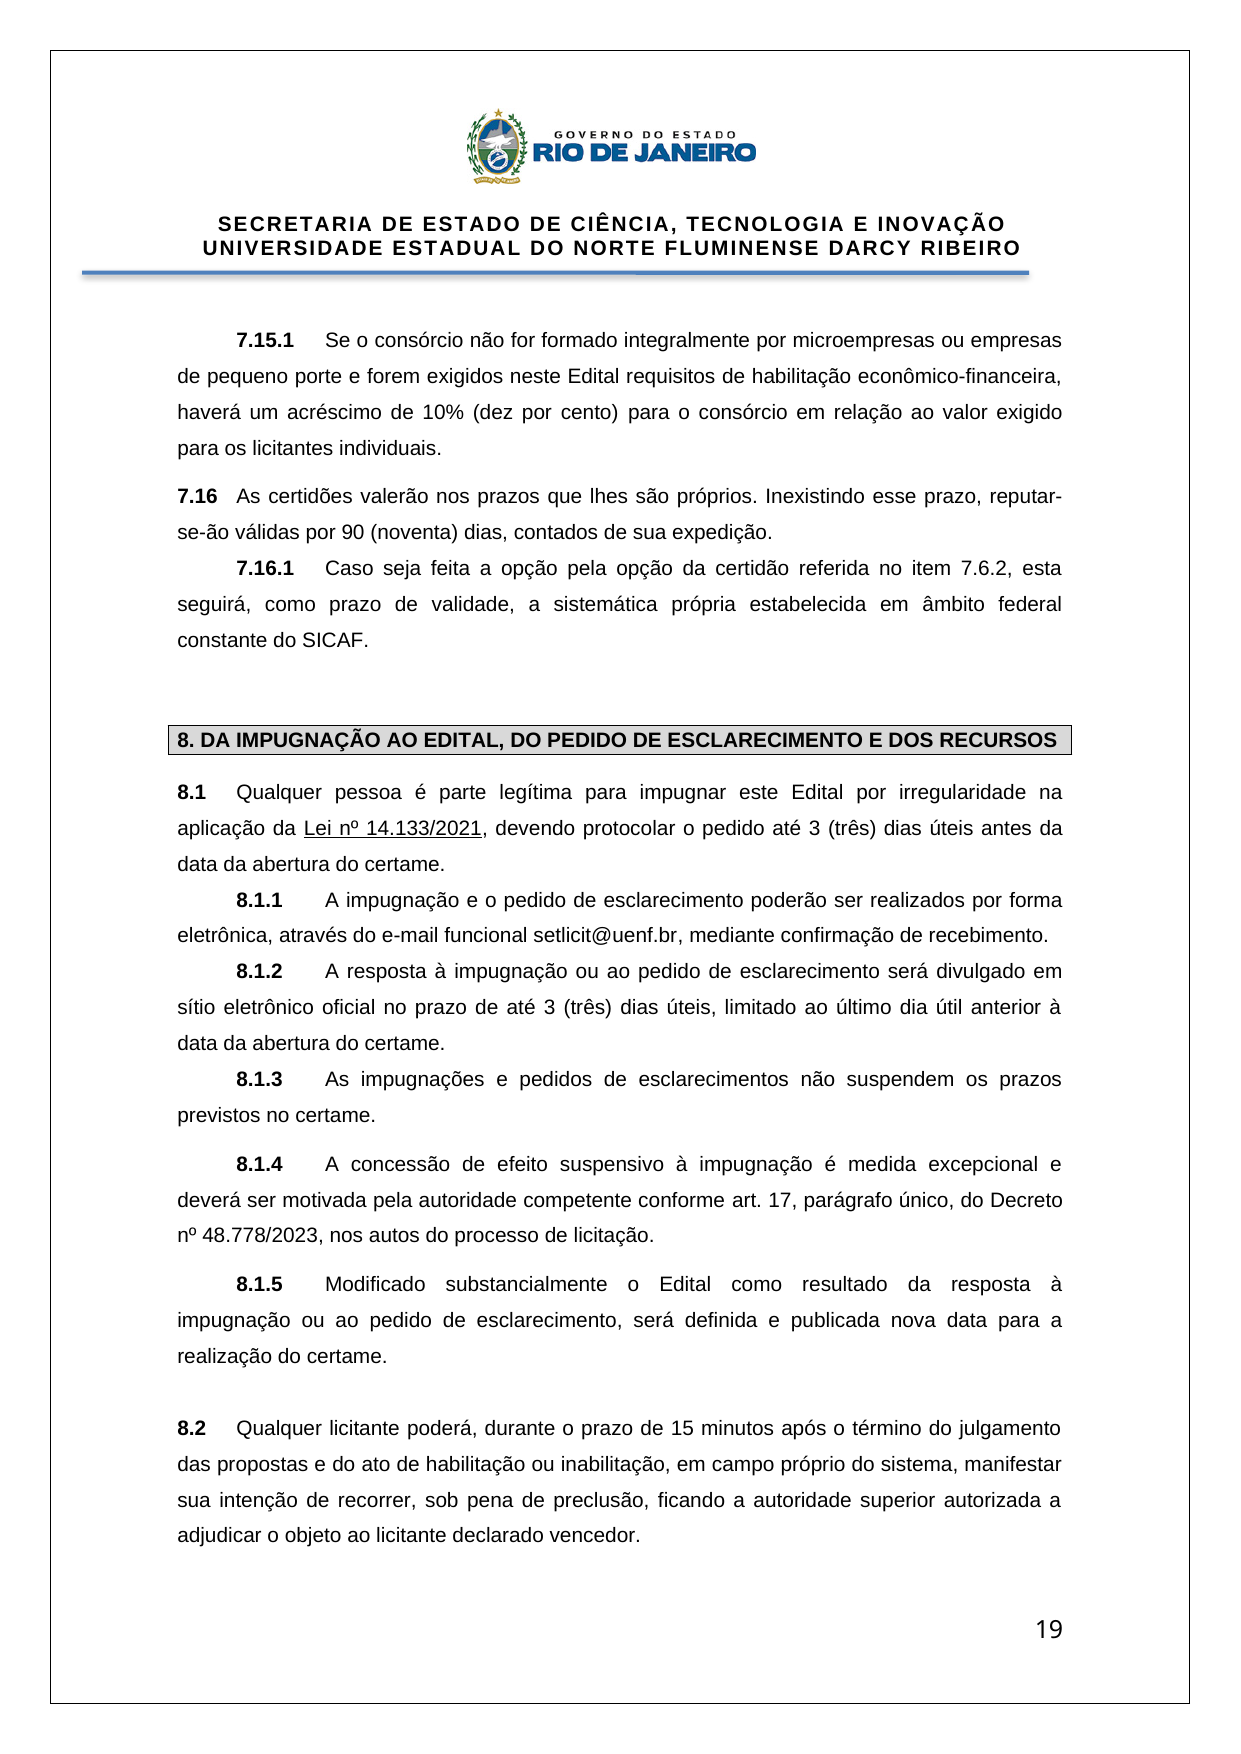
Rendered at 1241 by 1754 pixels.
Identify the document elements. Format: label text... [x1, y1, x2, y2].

list 8.1.2 A resposta à impugnação ou ao pedido de esclarecimento será divulgado em sítio eletrônico oficial no prazo de até 3 (três) dias úteis, limitado ao último dia útil anterior à data da abertura do certame. [177, 959, 1063, 1055]
list 8.1.3 As impugnações e pedidos de esclarecimentos não suspendem os prazos previstos no certame. [177, 1067, 1063, 1127]
list 8.1.5 Modificado substancialmente o Edital como resultado da resposta à impugnação ou ao pedido de esclarecimento, será definida e publicada nova data para a realização do certame. [177, 1272, 1063, 1368]
list 8. DA IMPUGNAÇÃO AO EDITAL, DO PEDIDO DE ESCLARECIMENTO E DOS RECURSOS [169, 726, 1071, 754]
list 7.15.1 Se o consórcio não for formado integralmente por microempresas ou empresas de pequeno porte e forem exigidos neste Edital requisitos de habilitação econômico-financeira, haverá um acréscimo de 10% (dez por cento) para o consórcio em relação ao valor exigido para os licitantes individuais. [177, 328, 1063, 460]
list 8.1.4 A concessão de efeito suspensivo à impugnação é medida excepcional e deverá ser motivada pela autoridade competente conforme art. 17, parágrafo único, do Decreto nº 48.778/2023, nos autos do processo de licitação. [177, 1151, 1063, 1247]
text 7.16.1 Caso seja feita a opção pela opção da certidão referida no item 7.6.2, esta seguirá, como prazo de validade, a sistemática própria estabelecida em âmbito federal constante do SICAF. [177, 556, 1063, 652]
picture [467, 108, 756, 184]
text 7.16 As certidões valerão nos prazos que lhes são próprios. Inexistindo esse prazo, reputar-se-ão válidas por 90 (noventa) dias, contados de sua expedição. [177, 484, 1063, 544]
list 8.2 Qualquer licitante poderá, durante o prazo de 15 minutos após o término do julgamento das propostas e do ato de habilitação ou inabilitação, em campo próprio do sistema, manifestar sua intenção de recorrer, sob pena de preclusão, ficando a autoridade superior autorizada a adjudicar o objeto ao licitante declarado vencedor. [177, 1416, 1063, 1547]
list 8.1 Qualquer pessoa é parte legítima para impugnar este Edital por irregularidade na aplicação da Lei nº 14.133/2021, devendo protocolar o pedido até 3 (três) dias úteis antes da data da abertura do certame. [177, 779, 1063, 875]
list 8.1.1 A impugnação e o pedido de esclarecimento poderão ser realizados por forma eletrônica, através do e-mail funcional setlicit@uenf.br, mediante confirmação de recebimento. [177, 887, 1063, 947]
